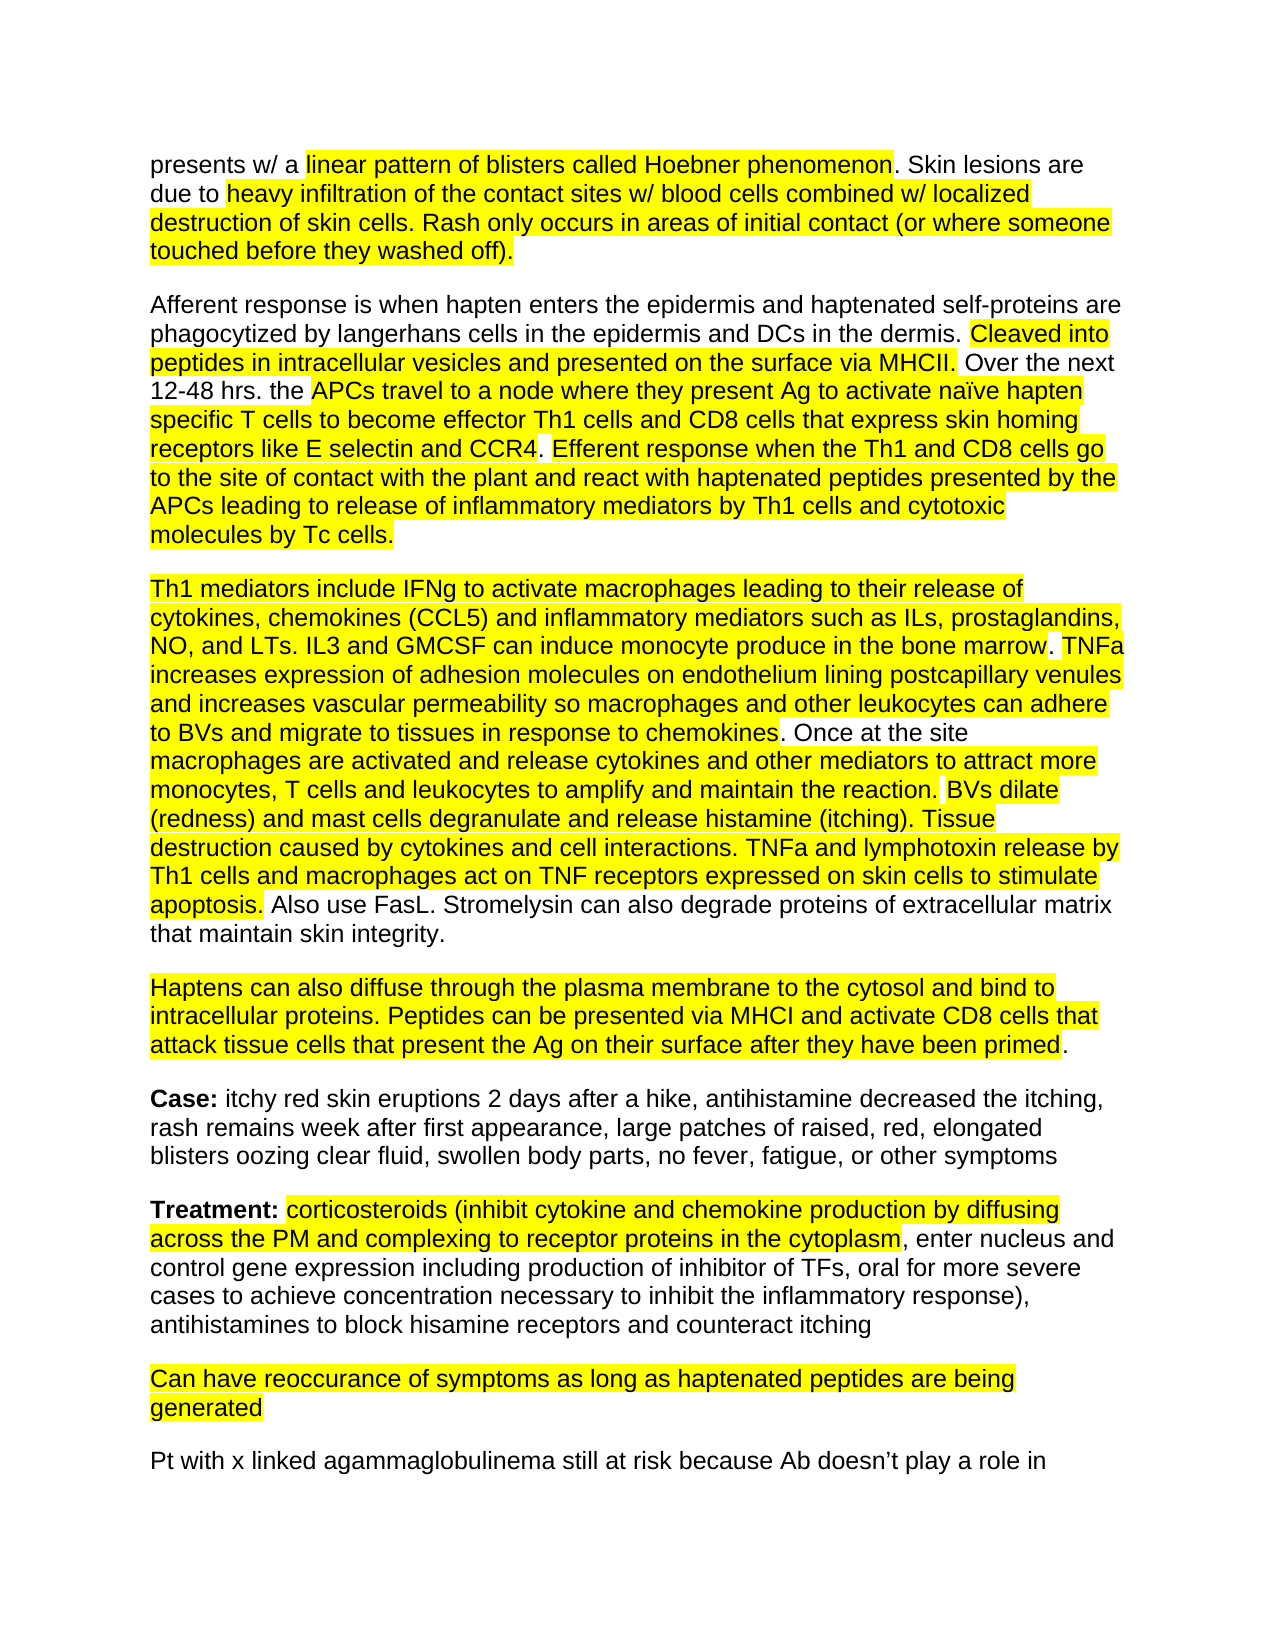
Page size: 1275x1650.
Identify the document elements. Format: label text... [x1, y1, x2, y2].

text Treatment: corticosteroids (inhibit cytokine and chemokine production by diffusing across the PM and complexing to receptor proteins in the cytoplasm, enter nucleus and control gene expression including production of inhibitor of TFs, oral for more severe cases to achieve concentration necessary to inhibit the inflammatory response), antihistamines to block hisamine receptors and counteract itching [150, 1195, 1125, 1339]
text Can have reoccurance of symptoms as long as haptenated peptides are being generated [150, 1364, 1125, 1421]
text Case: itchy red skin eruptions 2 days after a hike, antihistamine decreased the itching, rash remains week after first appearance, large patches of raised, red, elongated blisters oozing clear fluid, swollen body parts, no fever, fatigue, or other symptoms [150, 1084, 1125, 1170]
text Th1 mediators include IFNg to activate macrophages leading to their release of cytokines, chemokines (CCL5) and inflammatory mediators such as ILs, prostaglandins, NO, and LTs. IL3 and GMCSF can induce monocyte produce in the bone marrow. TNFa increases expression of adhesion molecules on endothelium lining postcapillary venules and increases vascular permeability so macrophages and other leukocytes can adhere to BVs and migrate to tissues in response to chemokines. Once at the site macrophages are activated and release cytokines and other mediators to attract more monocytes, T cells and leukocytes to amplify and maintain the reaction. BVs dilate (redness) and mast cells degranulate and release histamine (itching). Tissue destruction caused by cytokines and cell interactions. TNFa and lymphotoxin release by Th1 cells and macrophages act on TNF receptors expressed on skin cells to stimulate apoptosis. Also use FasL. Stromelysin can also degrade proteins of extracellular matrix that maintain skin integrity. [150, 574, 1125, 947]
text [150, 150, 1125, 265]
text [150, 1446, 1125, 1475]
text Afferent response is when hapten enters the epidermis and haptenated self-proteins are phagocytized by langerhans cells in the epidermis and DCs in the dermis. Cleaved into peptides in intracellular vesicles and presented on the surface via MHCII. Over the next 12-48 hrs. the APCs travel to a node where they present Ag to activate naïve hapten specific T cells to become effector Th1 cells and CD8 cells that express skin homing receptors like E selectin and CCR4. Efferent response when the Th1 and CD8 cells go to the site of contact with the plant and react with haptenated peptides presented by the APCs leading to release of inflammatory mediators by Th1 cells and cytotoxic molecules by Tc cells. [150, 290, 1125, 549]
text Haptens can also diffuse through the plasma membrane to the cytosol and bind to intracellular proteins. Peptides can be presented via MHCI and activate CD8 cells that attack tissue cells that present the Ag on their surface after they have been primed. [150, 972, 1125, 1059]
